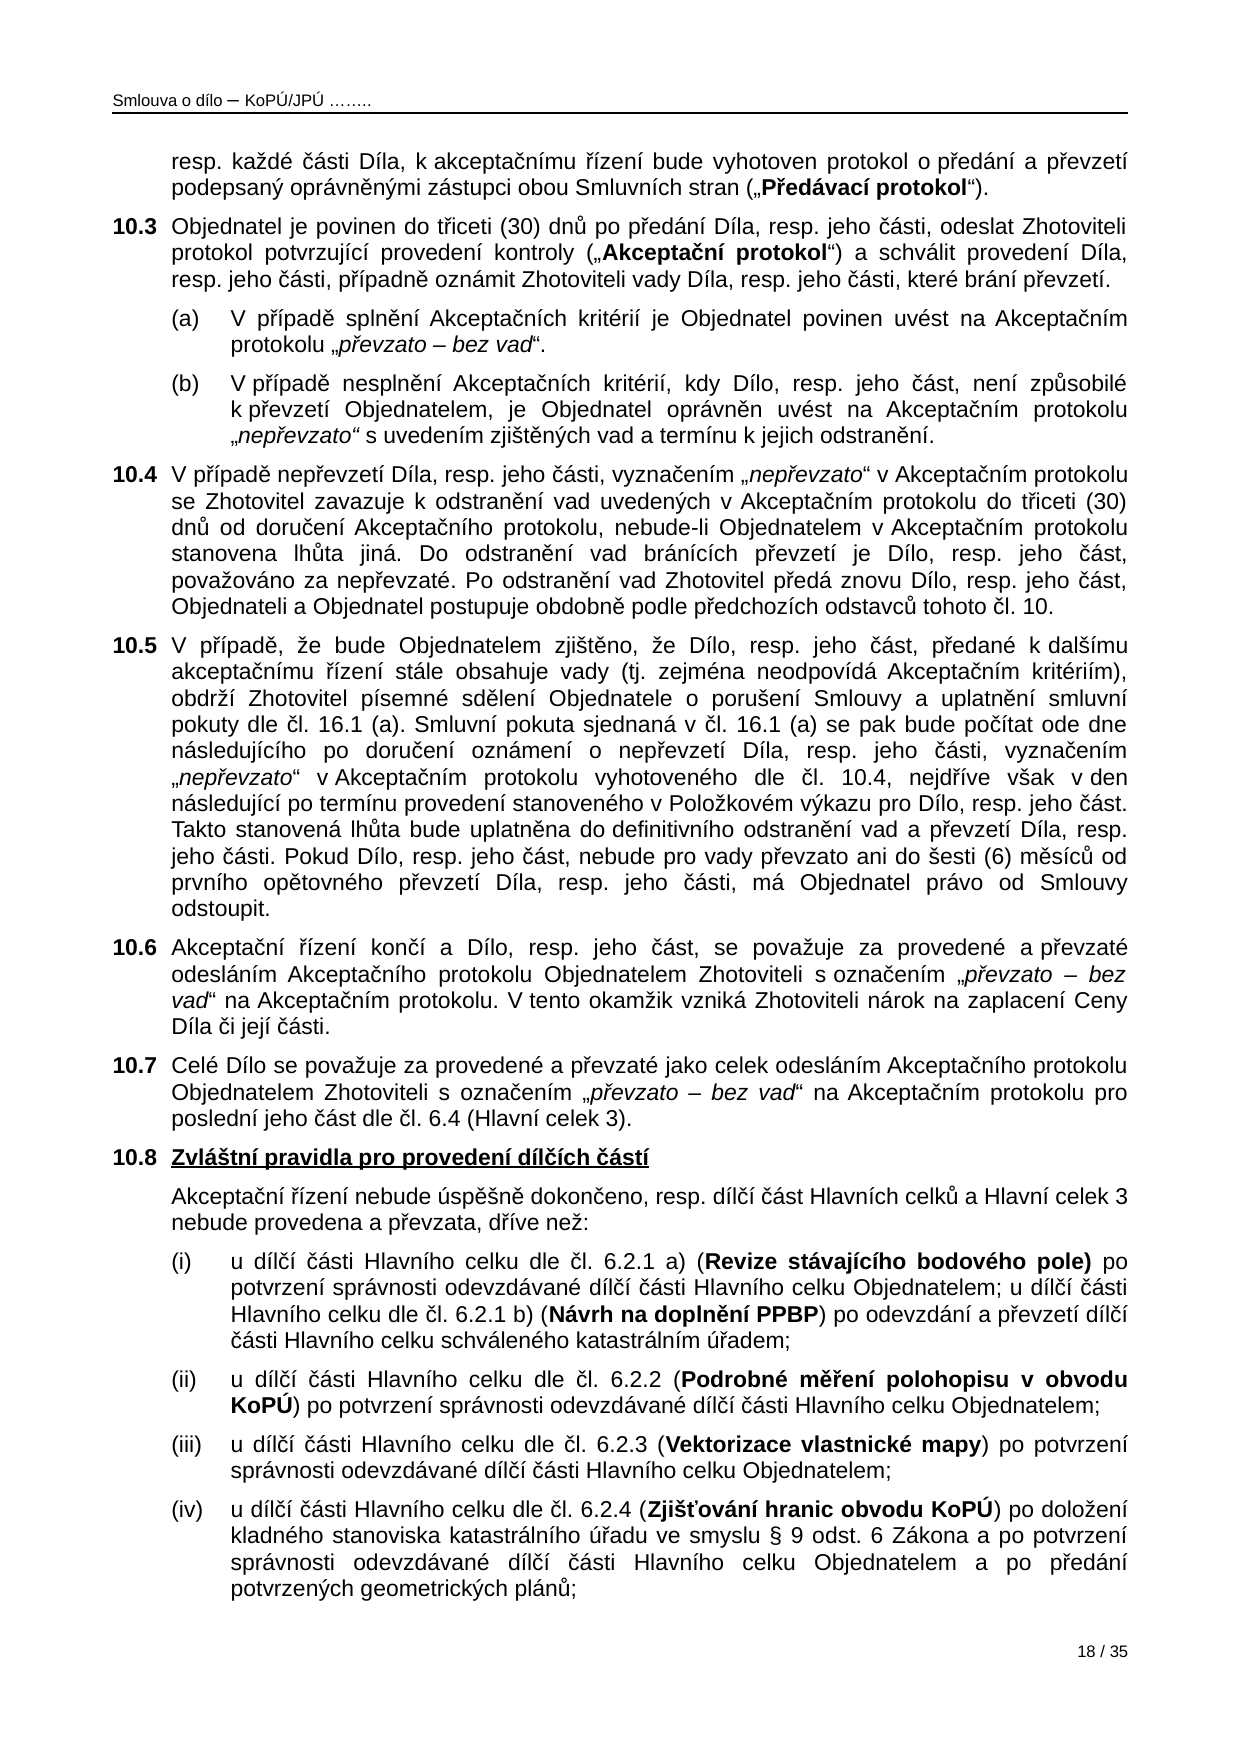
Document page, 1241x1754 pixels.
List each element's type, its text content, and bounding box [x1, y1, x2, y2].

text Akceptační řízení končí a Dílo, resp. jeho část, se považuje za provedené a převzaté odesláním Akceptačního protokolu Objednatelem Zhotoviteli s označením „převzato – bez vad“ na Akceptačním protokolu. V tento okamžik vzniká Zhotoviteli nárok na zaplacení Ceny Díla či její části. [112, 934, 1128, 1040]
text V případě, že bude Objednatelem zjištěno, že Dílo, resp. jeho část, předané k dalšímu akceptačnímu řízení stále obsahuje vady (tj. zejména neodpovídá Akceptačním kritériím), obdrží Zhotovitel písemné sdělení Objednatele o porušení Smlouvy a uplatnění smluvní pokuty dle čl. 16.1 (a). Smluvní pokuta sjednaná v čl. 16.1 (a) se pak bude počítat ode dne následujícího po doručení oznámení o nepřevzetí Díla, resp. jeho části, vyznačením „nepřevzato“ v Akceptačním protokolu vyhotoveného dle čl. 10.4, nejdříve však v den následující po termínu provedení stanoveného v Položkovém výkazu pro Dílo, resp. jeho část. Takto stanovená lhůta bude uplatněna do definitivního odstranění vad a převzetí Díla, resp. jeho části. Pokud Dílo, resp. jeho část, nebude pro vady převzato ani do šesti (6) měsíců od prvního opětovného převzetí Díla, resp. jeho části, má Objednatel právo od Smlouvy odstoupit. [112, 632, 1128, 922]
text Objednatel je povinen do třiceti (30) dnů po předání Díla, resp. jeho části, odeslat Zhotoviteli protokol potvrzující provedení kontroly („Akceptační protokol“) a schválit provedení Díla, resp. jeho části, případně oznámit Zhotoviteli vady Díla, resp. jeho části, které brání převzetí. [112, 213, 1128, 292]
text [112, 148, 1128, 200]
list V případě nesplnění Akceptačních kritérií, kdy Dílo, resp. jeho část, není způsobilé k převzetí Objednatelem, je Objednatel oprávněn uvést na Akceptačním protokolu „nepřevzato“ s uvedením zjištěných vad a termínu k jejich odstranění. [171, 370, 1128, 449]
list Akceptační řízení nebude úspěšně dokončeno, resp. dílčí část Hlavních celků a Hlavní celek 3 nebude provedena a převzata, dříve než: [171, 1183, 1128, 1235]
text Celé Dílo se považuje za provedené a převzaté jako celek odesláním Akceptačního protokolu Objednatelem Zhotoviteli s označením „převzato – bez vad“ na Akceptačním protokolu pro poslední jeho část dle čl. 6.4 (Hlavní celek 3). [112, 1052, 1128, 1131]
list u dílčí části Hlavního celku dle čl. 6.2.4 (Zjišťování hranic obvodu KoPÚ) po doložení kladného stanoviska katastrálního úřadu ve smyslu § 9 odst. 6 Zákona a po potvrzení správnosti odevzdávané dílčí části Hlavního celku Objednatelem a po předání potvrzených geometrických plánů; [171, 1496, 1128, 1602]
list V případě splnění Akceptačních kritérií je Objednatel povinen uvést na Akceptačním protokolu „převzato – bez vad“. [171, 304, 1128, 357]
list u dílčí části Hlavního celku dle čl. 6.2.3 (Vektorizace vlastnické mapy) po potvrzení správnosti odevzdávané dílčí části Hlavního celku Objednatelem; [171, 1431, 1128, 1484]
list u dílčí části Hlavního celku dle čl. 6.2.2 (Podrobné měření polohopisu v obvodu KoPÚ) po potvrzení správnosti odevzdávané dílčí části Hlavního celku Objednatelem; [171, 1366, 1128, 1418]
text Zvláštní pravidla pro provedení dílčích částí [112, 1144, 1128, 1170]
text V případě nepřevzetí Díla, resp. jeho části, vyznačením „nepřevzato“ v Akceptačním protokolu se Zhotovitel zavazuje k odstranění vad uvedených v Akceptačním protokolu do třiceti (30) dnů od doručení Akceptačního protokolu, nebude-li Objednatelem v Akceptačním protokolu stanovena lhůta jiná. Do odstranění vad bránících převzetí je Dílo, resp. jeho část, považováno za nepřevzaté. Po odstranění vad Zhotovitel předá znovu Dílo, resp. jeho část, Objednateli a Objednatel postupuje obdobně podle předchozích odstavců tohoto čl. 10. [112, 461, 1128, 619]
list u dílčí části Hlavního celku dle čl. 6.2.1 a) (Revize stávajícího bodového pole) po potvrzení správnosti odevzdávané dílčí části Hlavního celku Objednatelem; u dílčí části Hlavního celku dle čl. 6.2.1 b) (Návrh na doplnění PPBP) po odevzdání a převzetí dílčí části Hlavního celku schváleného katastrálním úřadem; [171, 1248, 1128, 1353]
